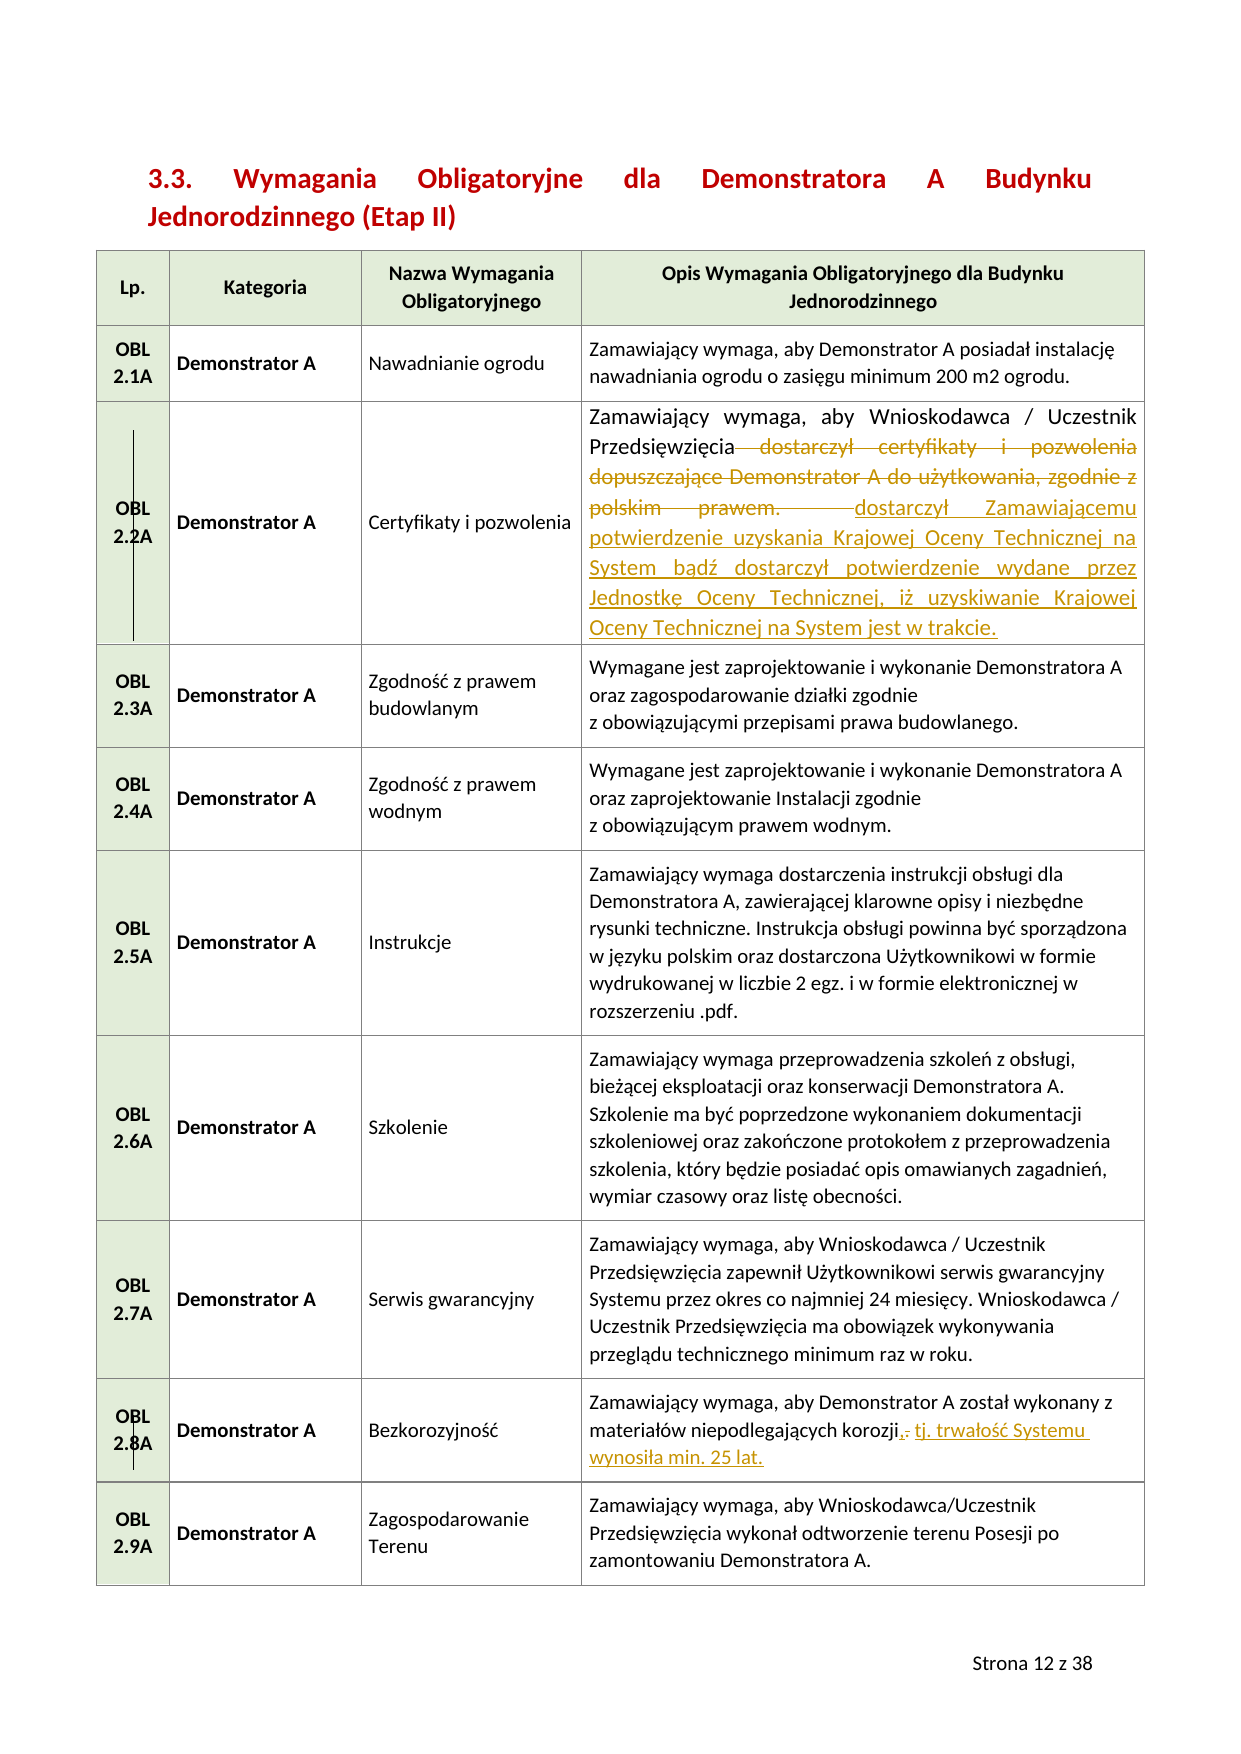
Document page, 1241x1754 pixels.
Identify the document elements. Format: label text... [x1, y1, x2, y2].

table_cell Demonstrator A [170, 326, 361, 401]
table_cell Zgodność z prawem budowlanym [362, 645, 581, 747]
table_cell OBL 2.9A [97, 1483, 169, 1584]
table_cell Demonstrator A [170, 748, 361, 850]
table_cell OBL 2.5A [97, 851, 169, 1035]
table_cell Zamawiający wymaga, aby Demonstrator A posiadał instalację nawadniania ogrodu o zasięgu minimum 200 m2 ogrodu. [582, 326, 1144, 401]
table_header Nazwa Wymagania Obligatoryjnego [362, 251, 581, 325]
table_cell OBL 2.4A [97, 748, 169, 850]
table_cell Zamawiający wymaga, aby Wnioskodawca / Uczestnik Przedsięwzięcia zapewnił Użytkownikowi serwis gwarancyjny Systemu przez okres co najmniej 24 miesięcy. Wnioskodawca / Uczestnik Przedsięwzięcia ma obowiązek wykonywania przeglądu technicznego minimum raz w roku. [582, 1221, 1144, 1378]
table_cell Zgodność z prawem wodnym [362, 748, 581, 850]
table_cell Zamawiający wymaga, aby Wnioskodawca/Uczestnik Przedsięwzięcia wykonał odtworzenie terenu Posesji po zamontowaniu Demonstratora A. [582, 1483, 1144, 1584]
table_cell OBL 2.8A [97, 1379, 169, 1481]
table_cell OBL 2.2A [97, 402, 169, 643]
subtitle 3.3. Wymagania Obligatoryjne dla Demonstratora A Budynku Jednorodzinnego (Etap II) [148, 160, 1093, 234]
table_cell Demonstrator A [170, 1036, 361, 1220]
table_cell Nawadnianie ogrodu [362, 326, 581, 401]
table_cell OBL 2.6A [97, 1036, 169, 1220]
table_header Opis Wymagania Obligatoryjnego dla Budynku Jednorodzinnego [582, 251, 1144, 325]
table_cell Zamawiający wymaga, aby Wnioskodawca / Uczestnik Przedsięwzięcia [582, 402, 1144, 643]
table_cell Wymagane jest zaprojektowanie i wykonanie Demonstratora A oraz zagospodarowanie działki zgodnie z obowiązującymi przepisami prawa budowlanego. [582, 645, 1144, 747]
table_cell Zagospodarowanie Terenu [362, 1483, 581, 1584]
table_cell Certyfikaty i pozwolenia [362, 402, 581, 643]
table_cell OBL 2.7A [97, 1221, 169, 1378]
table_cell Demonstrator A [170, 402, 361, 643]
table_cell OBL 2.1A [97, 326, 169, 401]
table_cell OBL 2.3A [97, 645, 169, 747]
table_cell Zamawiający wymaga dostarczenia instrukcji obsługi dla Demonstratora A, zawierającej klarowne opisy i niezbędne rysunki techniczne. Instrukcja obsługi powinna być sporządzona w języku polskim oraz dostarczona Użytkownikowi w formie wydrukowanej w liczbie 2 egz. i w formie elektronicznej w rozszerzeniu .pdf. [582, 851, 1144, 1035]
table_cell Bezkorozyjność [362, 1379, 581, 1481]
table_cell Zamawiający wymaga, aby Demonstrator A został wykonany z materiałów niepodlegających korozji [582, 1379, 1144, 1481]
table_cell Szkolenie [362, 1036, 581, 1220]
table_cell Demonstrator A [170, 851, 361, 1035]
table_cell Serwis gwarancyjny [362, 1221, 581, 1378]
table_cell Instrukcje [362, 851, 581, 1035]
table_cell Demonstrator A [170, 1483, 361, 1584]
table_cell Demonstrator A [170, 1221, 361, 1378]
table_cell Demonstrator A [170, 645, 361, 747]
table_cell Demonstrator A [170, 1379, 361, 1481]
table_header Kategoria [170, 251, 361, 325]
table_cell Zamawiający wymaga przeprowadzenia szkoleń z obsługi, bieżącej eksploatacji oraz konserwacji Demonstratora A. Szkolenie ma być poprzedzone wykonaniem dokumentacji szkoleniowej oraz zakończone protokołem z przeprowadzenia szkolenia, który będzie posiadać opis omawianych zagadnień, wymiar czasowy oraz listę obecności. [582, 1036, 1144, 1220]
table_header Lp. [97, 251, 169, 325]
table_cell Wymagane jest zaprojektowanie i wykonanie Demonstratora A oraz zaprojektowanie Instalacji zgodnie z obowiązującym prawem wodnym. [582, 748, 1144, 850]
